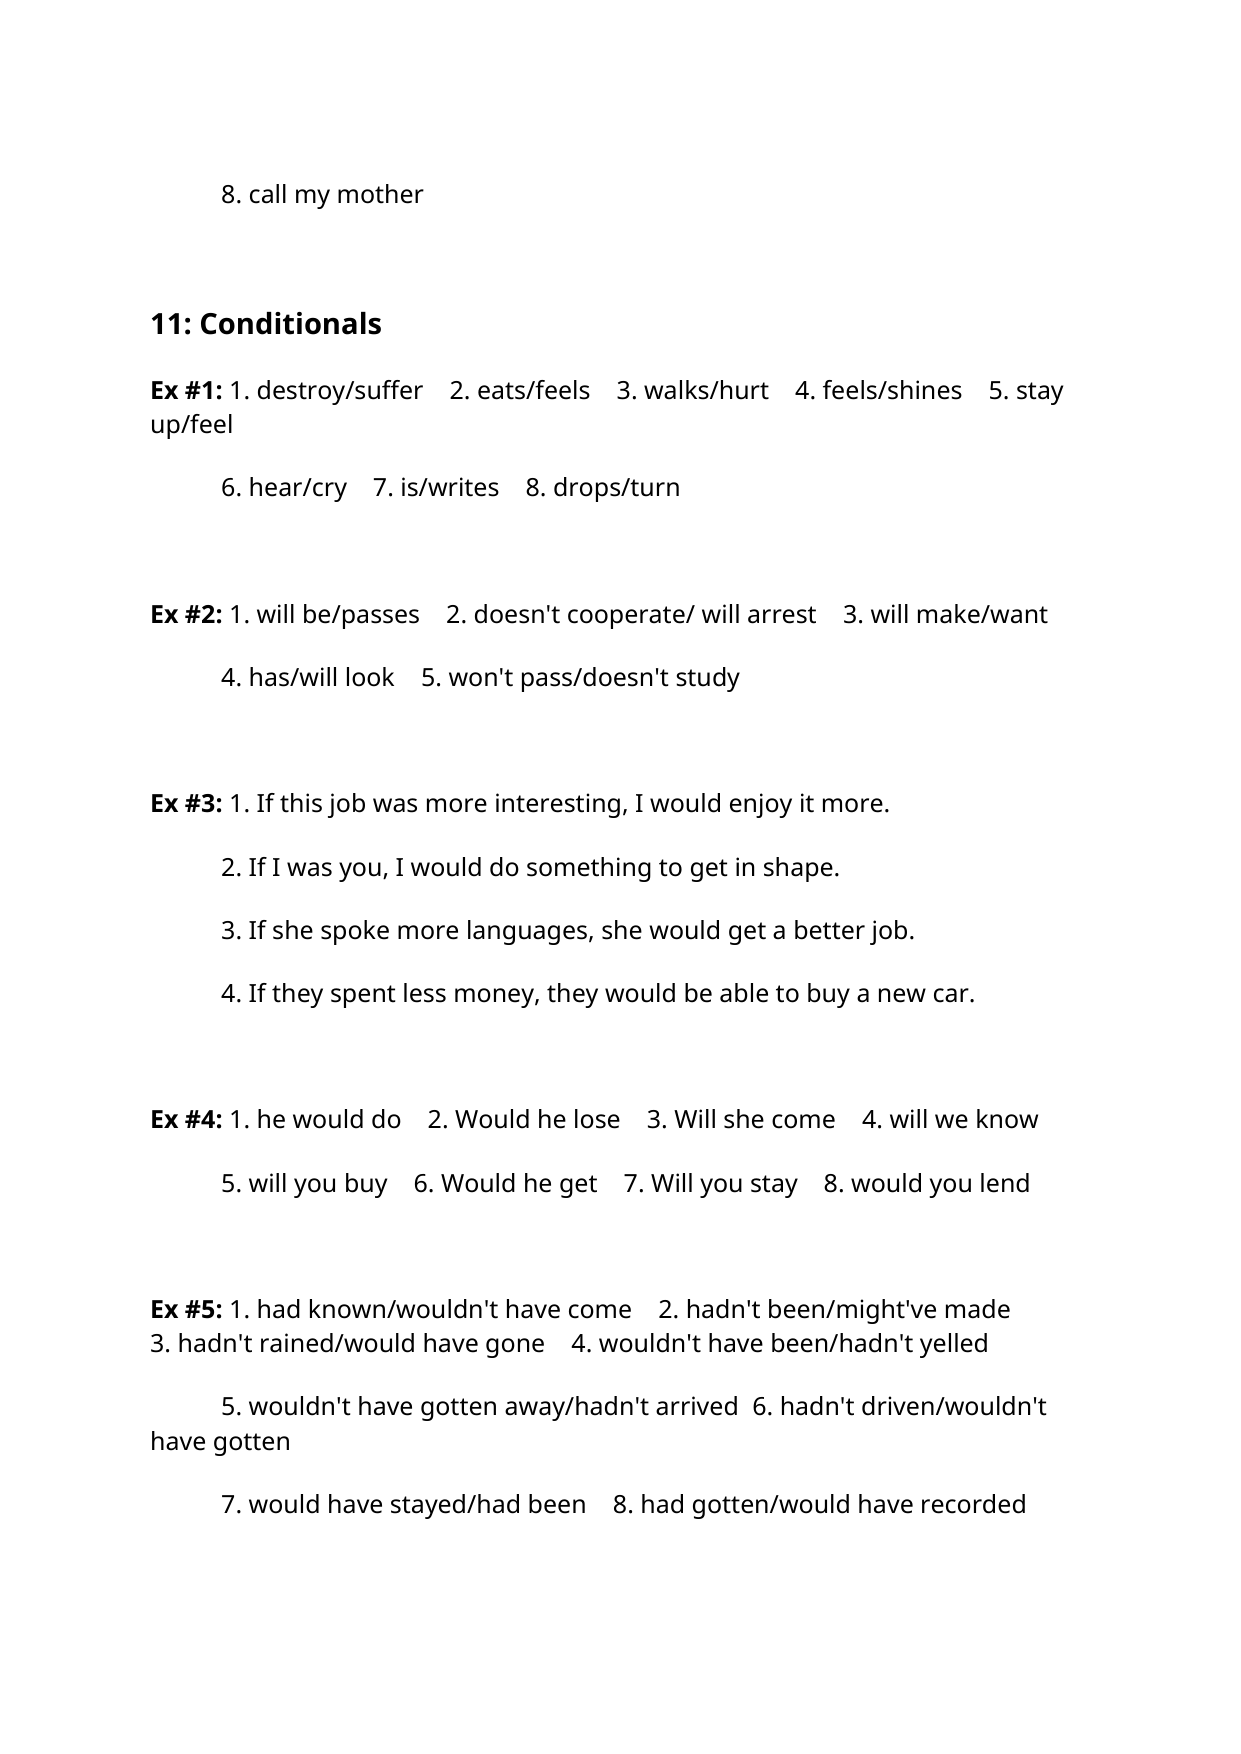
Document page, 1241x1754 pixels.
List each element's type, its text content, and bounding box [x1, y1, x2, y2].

text 4. If they spent less money, they would be able to buy a new car. [150, 976, 1090, 1010]
text 5. wouldn't have gotten away/hadn't arrived 6. hadn't driven/wouldn't have gotten [150, 1389, 1090, 1457]
text 4. has/will look 5. won't pass/doesn't study [150, 659, 1090, 693]
text 3. If she spoke more languages, she would get a better job. [150, 912, 1090, 946]
text 6. hear/cry 7. is/writes 8. drops/turn [150, 470, 1090, 504]
text 11: Conditionals [150, 304, 1090, 343]
text Ex #4: 1. he would do 2. Would he lose 3. Will she come 4. will we know [150, 1102, 1090, 1136]
text 2. If I was you, I would do something to get in shape. [150, 849, 1090, 883]
text Ex #5: 1. had known/wouldn't have come 2. hadn't been/might've made 3. hadn't rained/would have gone 4. wouldn't have been/hadn't yelled [150, 1292, 1090, 1360]
text 8. call my mother [150, 177, 1090, 211]
text Ex #3: 1. If this job was more interesting, I would enjoy it more. [150, 786, 1090, 820]
text Ex #1: 1. destroy/suffer 2. eats/feels 3. walks/hurt 4. feels/shines 5. stay up/feel [150, 372, 1090, 441]
text 7. would have stayed/had been 8. had gotten/would have recorded [150, 1486, 1090, 1520]
text Ex #2: 1. will be/passes 2. doesn't cooperate/ will arrest 3. will make/want [150, 596, 1090, 630]
text 5. will you buy 6. Would he get 7. Will you stay 8. would you lend [150, 1165, 1090, 1199]
